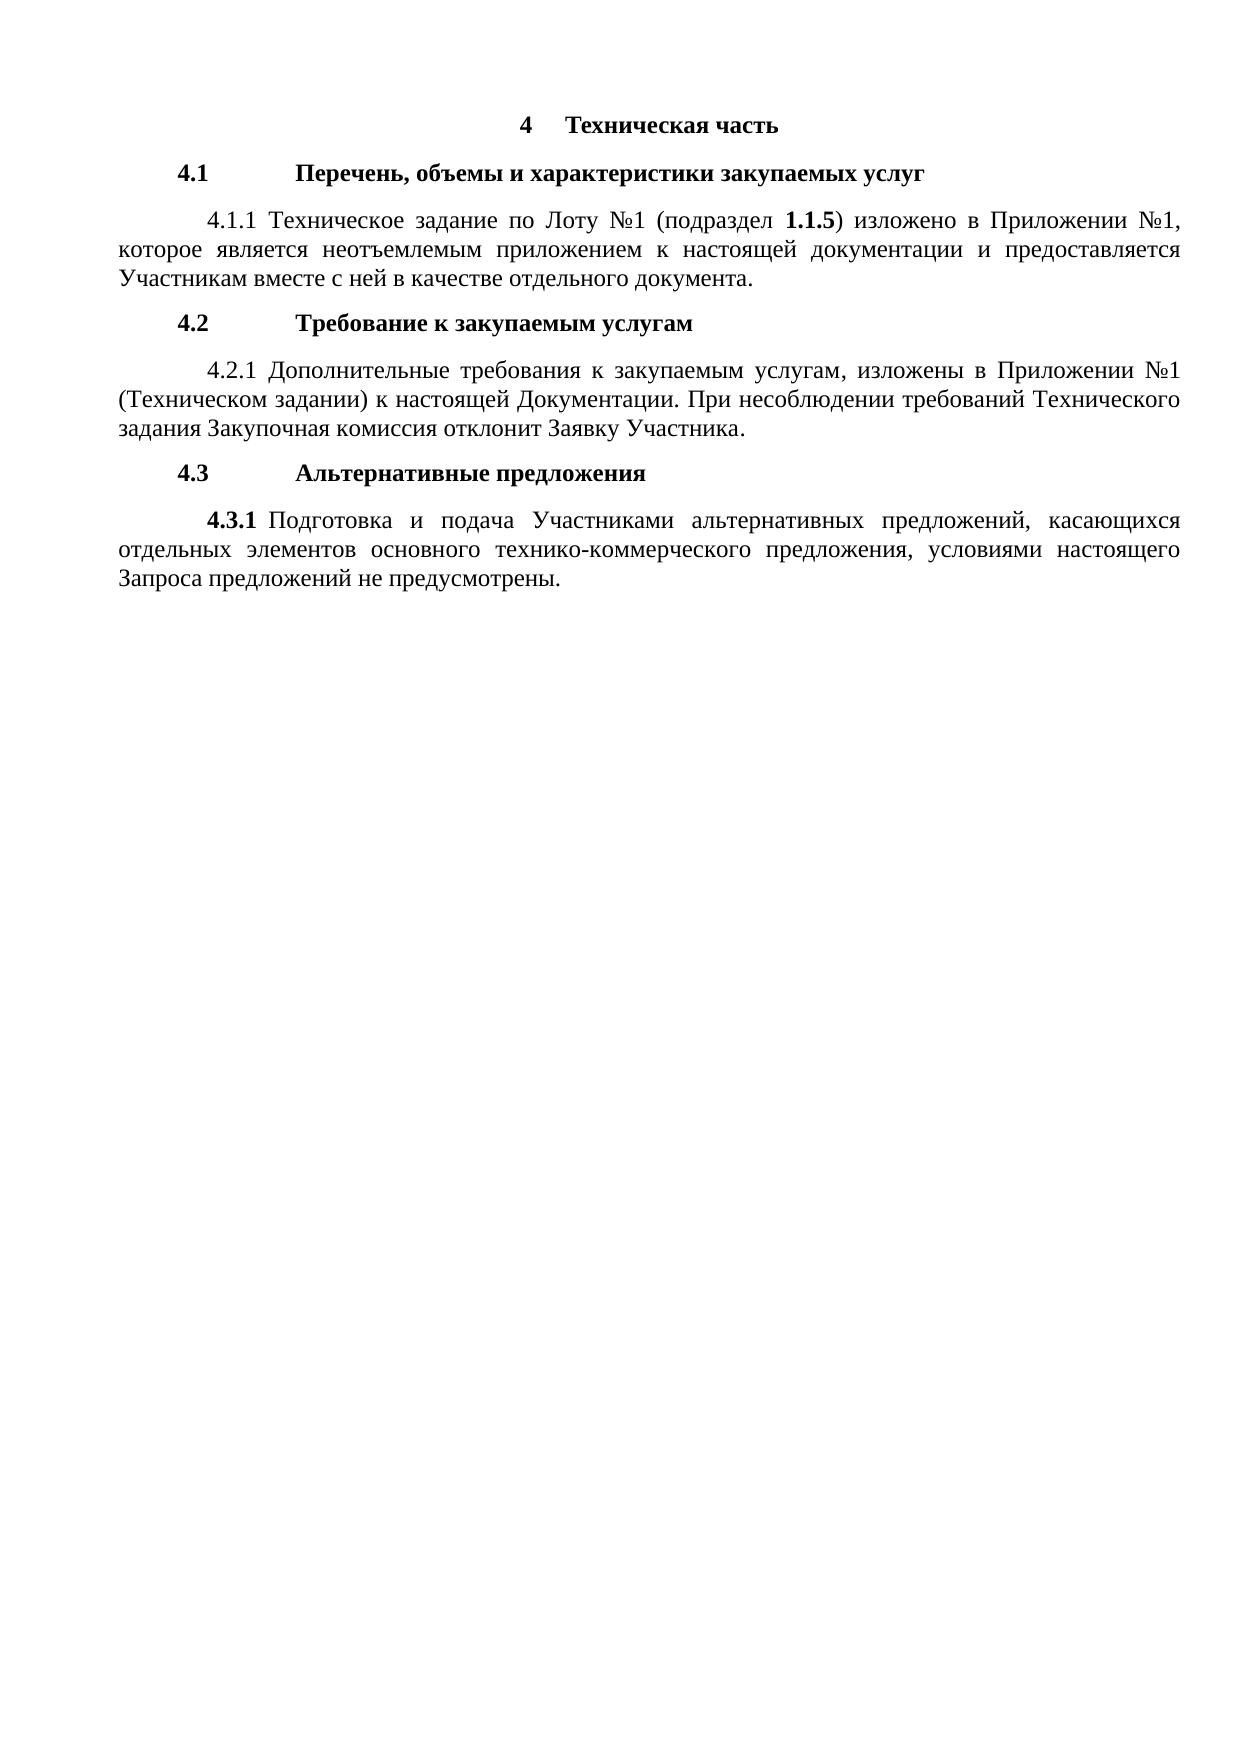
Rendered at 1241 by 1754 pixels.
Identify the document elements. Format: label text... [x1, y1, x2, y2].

subtitle Подготовка и подача Участниками альтернативных предложений, касающихся отдельных элементов основного технико-коммерческого предложения, условиями настоящего Запроса предложений не предусмотрены. [118, 505, 1181, 592]
subtitle Дополнительные требования к закупаемым услугам, изложены в Приложении №1 (Техническом задании) к настоящей Документации. При несоблюдении требований Технического задания Закупочная комиссия отклонит Заявку Участника. [118, 355, 1181, 442]
subtitle Требование к закупаемым услугам [177, 308, 1181, 337]
subtitle Техническое задание по Лоту №1 (подраздел 1.1.5) изложено в Приложении №1, которое является неотъемлемым приложением к настоящей документации и предоставляется Участникам вместе с ней в качестве отдельного документа. [118, 206, 1181, 292]
subtitle Альтернативные предложения [177, 458, 1181, 487]
subtitle Техническая часть [117, 110, 1181, 139]
subtitle Перечень, объемы и характеристики закупаемых услуг [177, 158, 1181, 187]
